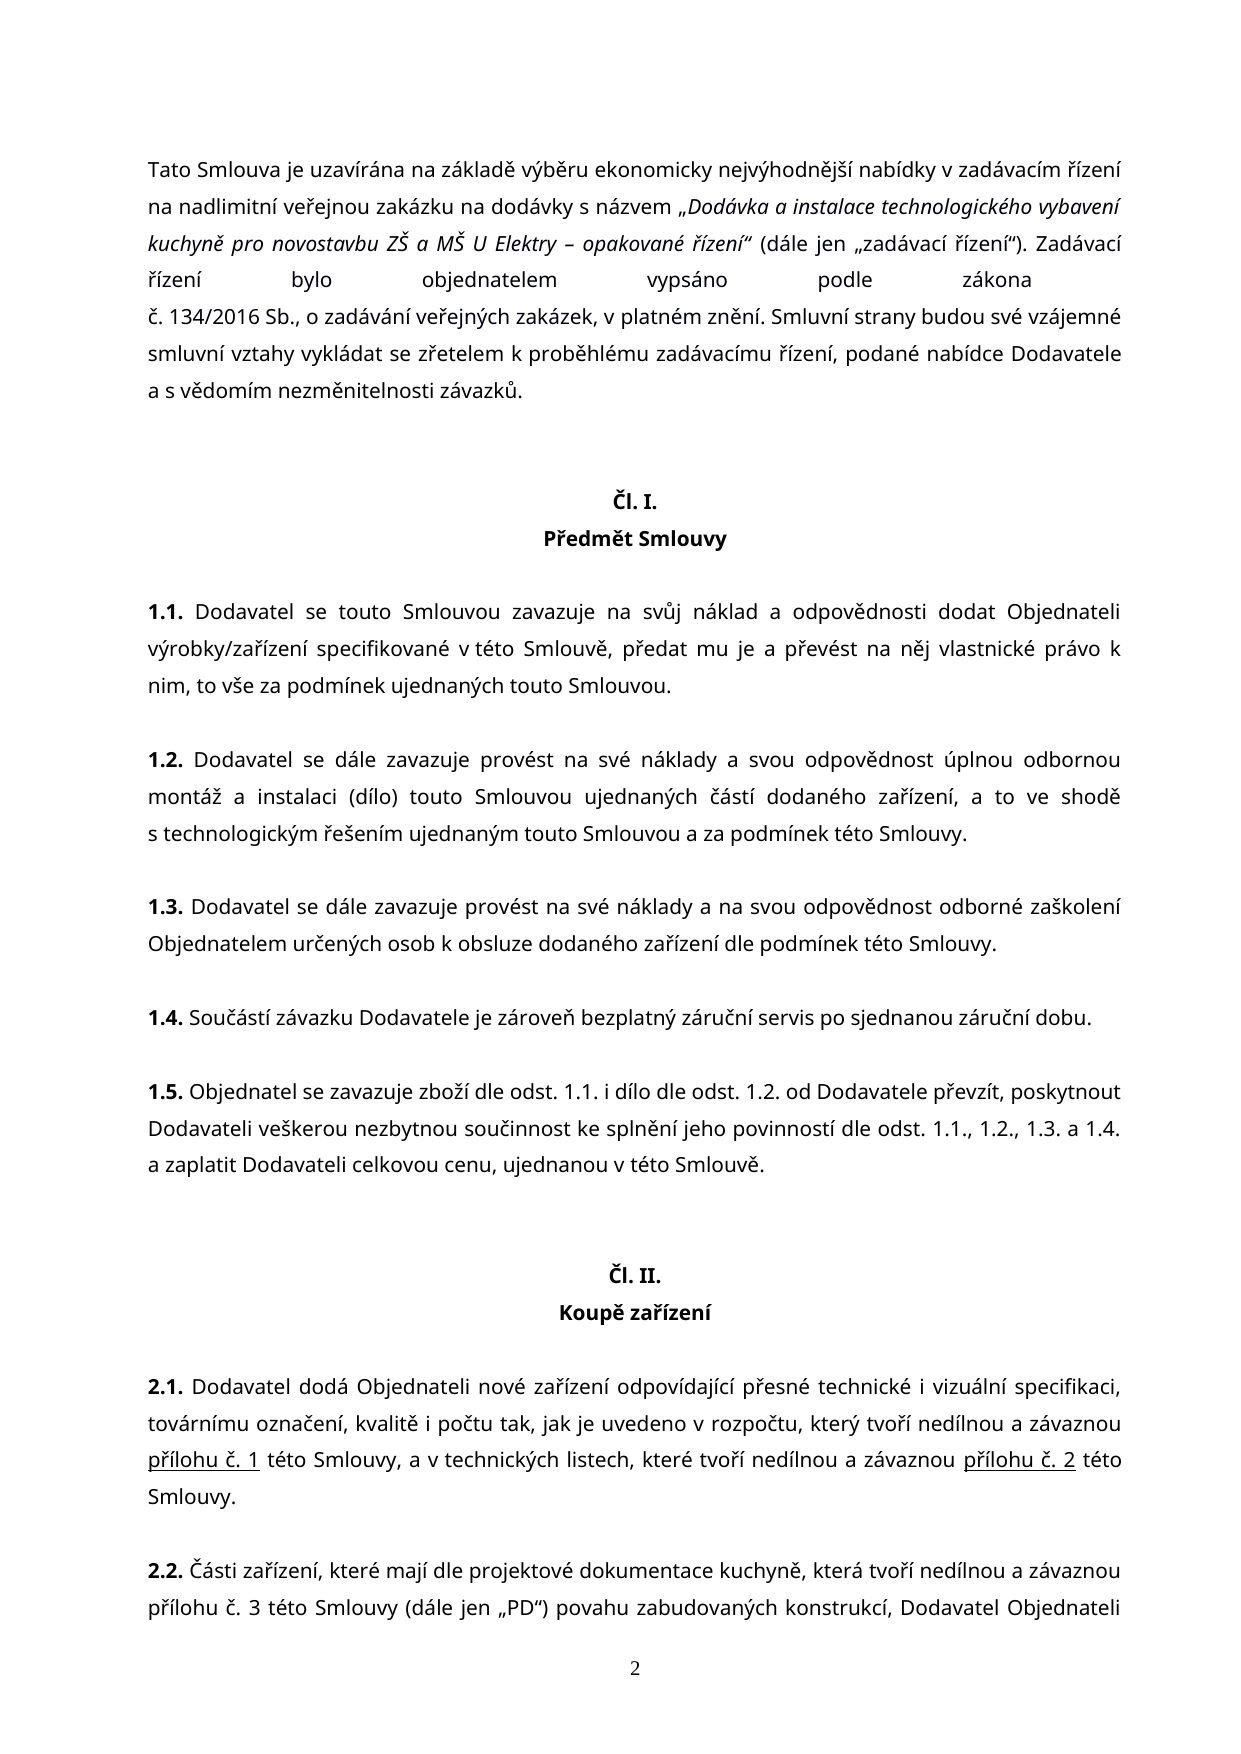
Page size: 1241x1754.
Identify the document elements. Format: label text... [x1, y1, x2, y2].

text 1.4. Součástí závazku Dodavatele je zároveň bezplatný záruční servis po sjednanou záruční dobu. [148, 966, 1122, 1032]
text 1.3. Dodavatel se dále zavazuje provést na své náklady a na svou odpovědnost odborné zaškolení Objednatelem určených osob k obsluze dodaného zařízení dle podmínek této Smlouvy. [148, 892, 1122, 958]
text Tato Smlouva je uzavírána na základě výběru ekonomicky nejvýhodnější nabídky v zadávacím řízení na nadlimitní veřejnou zakázku na dodávky s názvem „Dodávka a instalace technologického vybavení kuchyně pro novostavbu ZŠ a MŠ U Elektry – opakované řízení“ (dále jen „zadávací řízení“). Zadávací řízení bylo objednatelem vypsáno podle zákona č. 134/2016 Sb., o zadávání veřejných zakázek, v platném znění. Smluvní strany budou své vzájemné smluvní vztahy vykládat se zřetelem k proběhlému zadávacímu řízení, podané nabídce Dodavatele a s vědomím nezměnitelnosti závazků. [148, 155, 1122, 405]
text Čl. I. [148, 487, 1122, 515]
text 1.2. Dodavatel se dále zavazuje provést na své náklady a svou odpovědnost úplnou odbornou montáž a instalaci (dílo) touto Smlouvou ujednaných částí dodaného zařízení, a to ve shodě s technologickým řešením ujednaným touto Smlouvou a za podmínek této Smlouvy. [148, 708, 1122, 847]
text Čl. II. [148, 1261, 1122, 1290]
text 1.1. Dodavatel se touto Smlouvou zavazuje na svůj náklad a odpovědnosti dodat Objednateli výrobky/zařízení specifikované v této Smlouvě, předat mu je a převést na něj vlastnické právo k nim, to vše za podmínek ujednaných touto Smlouvou. [148, 597, 1122, 700]
text Koupě zařízení [148, 1298, 1122, 1327]
text Předmět Smlouvy [148, 524, 1122, 552]
text 1.5. Objednatel se zavazuje zboží dle odst. 1.1. i dílo dle odst. 1.2. od Dodavatele převzít, poskytnout Dodavateli veškerou nezbytnou součinnost ke splnění jeho povinností dle odst. 1.1., 1.2., 1.3. a 1.4. a zaplatit Dodavateli celkovou cenu, ujednanou v této Smlouvě. [148, 1040, 1122, 1179]
text 2.1. Dodavatel dodá Objednateli nové zařízení odpovídající přesné technické i vizuální specifikaci, továrnímu označení, kvalitě i počtu tak, jak je uvedeno v rozpočtu, který tvoří nedílnou a závaznou přílohu č. 1 této Smlouvy, a v technických listech, které tvoří nedílnou a závaznou přílohu č. 2 této Smlouvy. [148, 1372, 1122, 1511]
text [148, 1556, 1122, 1622]
